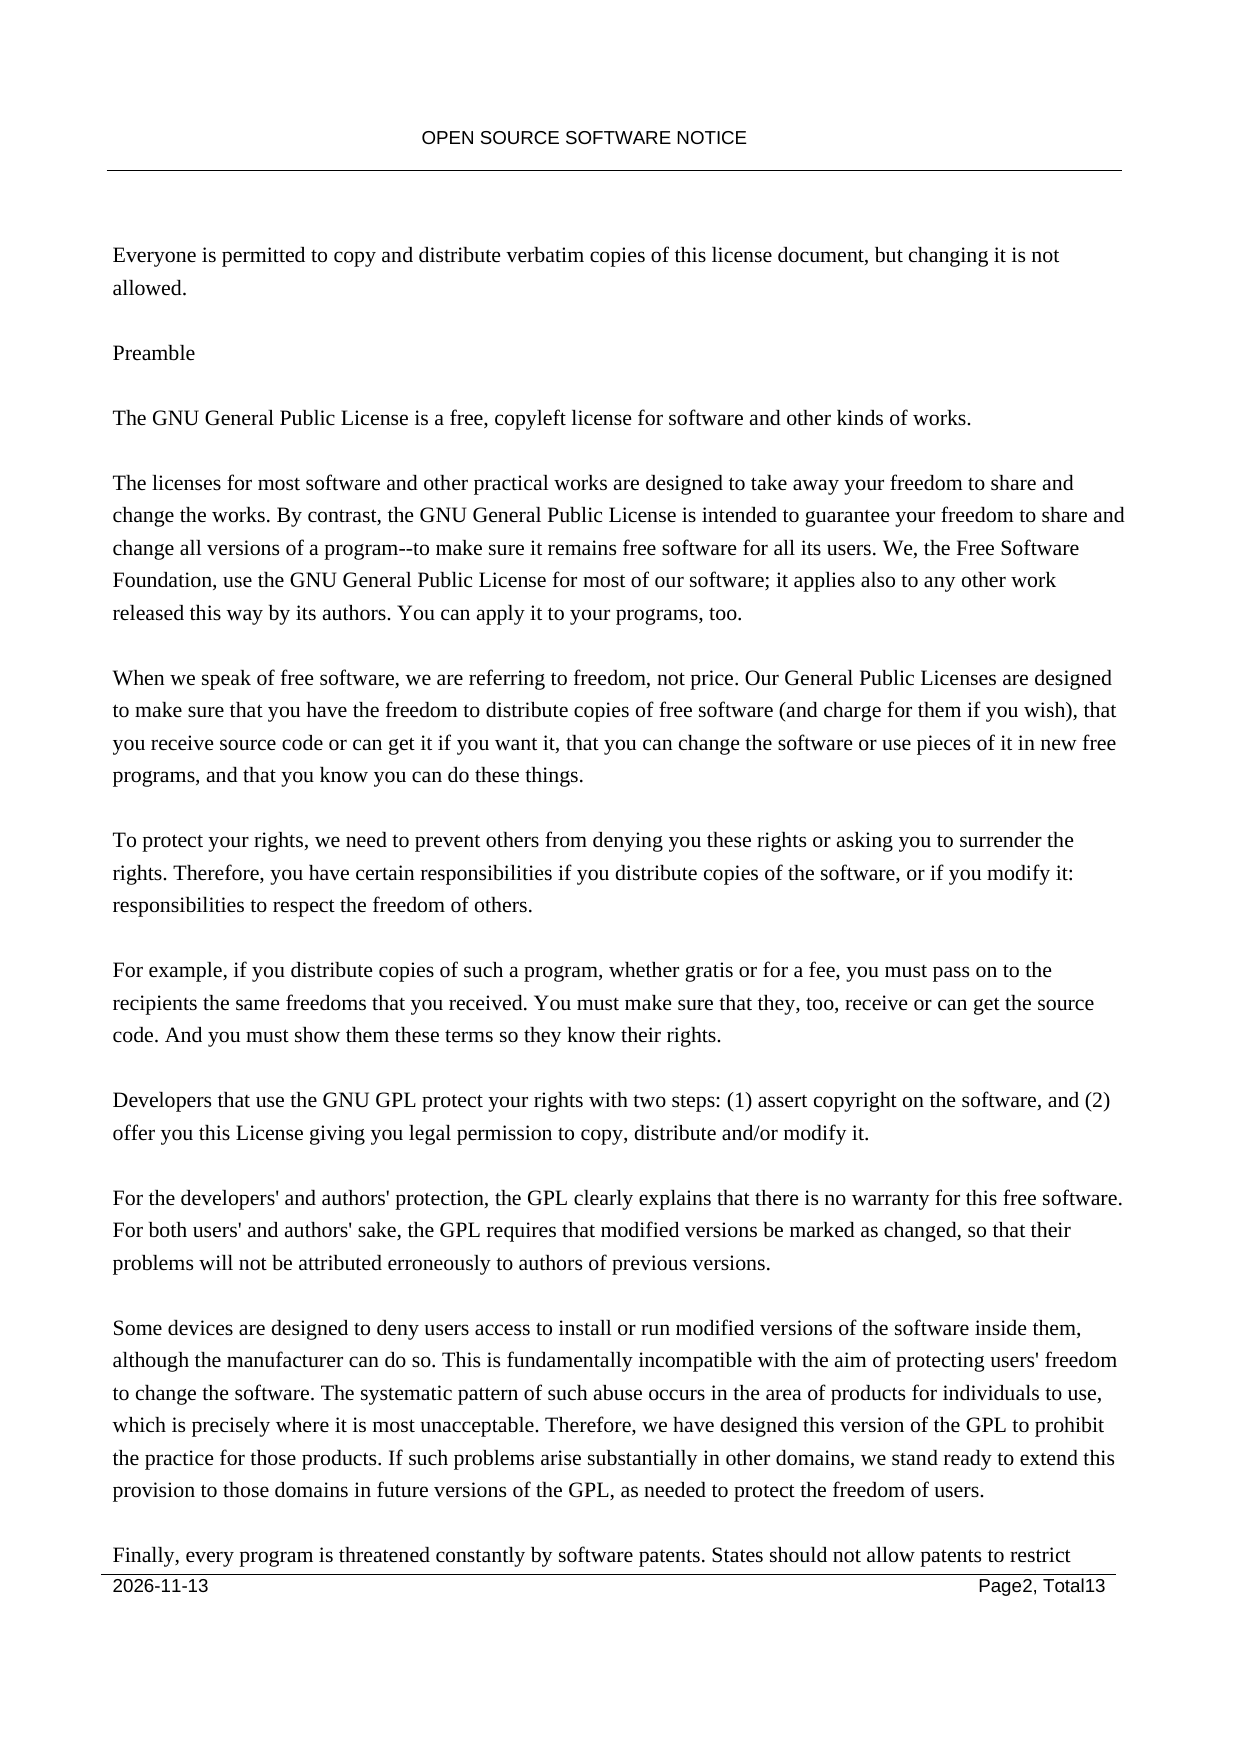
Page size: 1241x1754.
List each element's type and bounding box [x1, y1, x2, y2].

text [112, 206, 1128, 1571]
